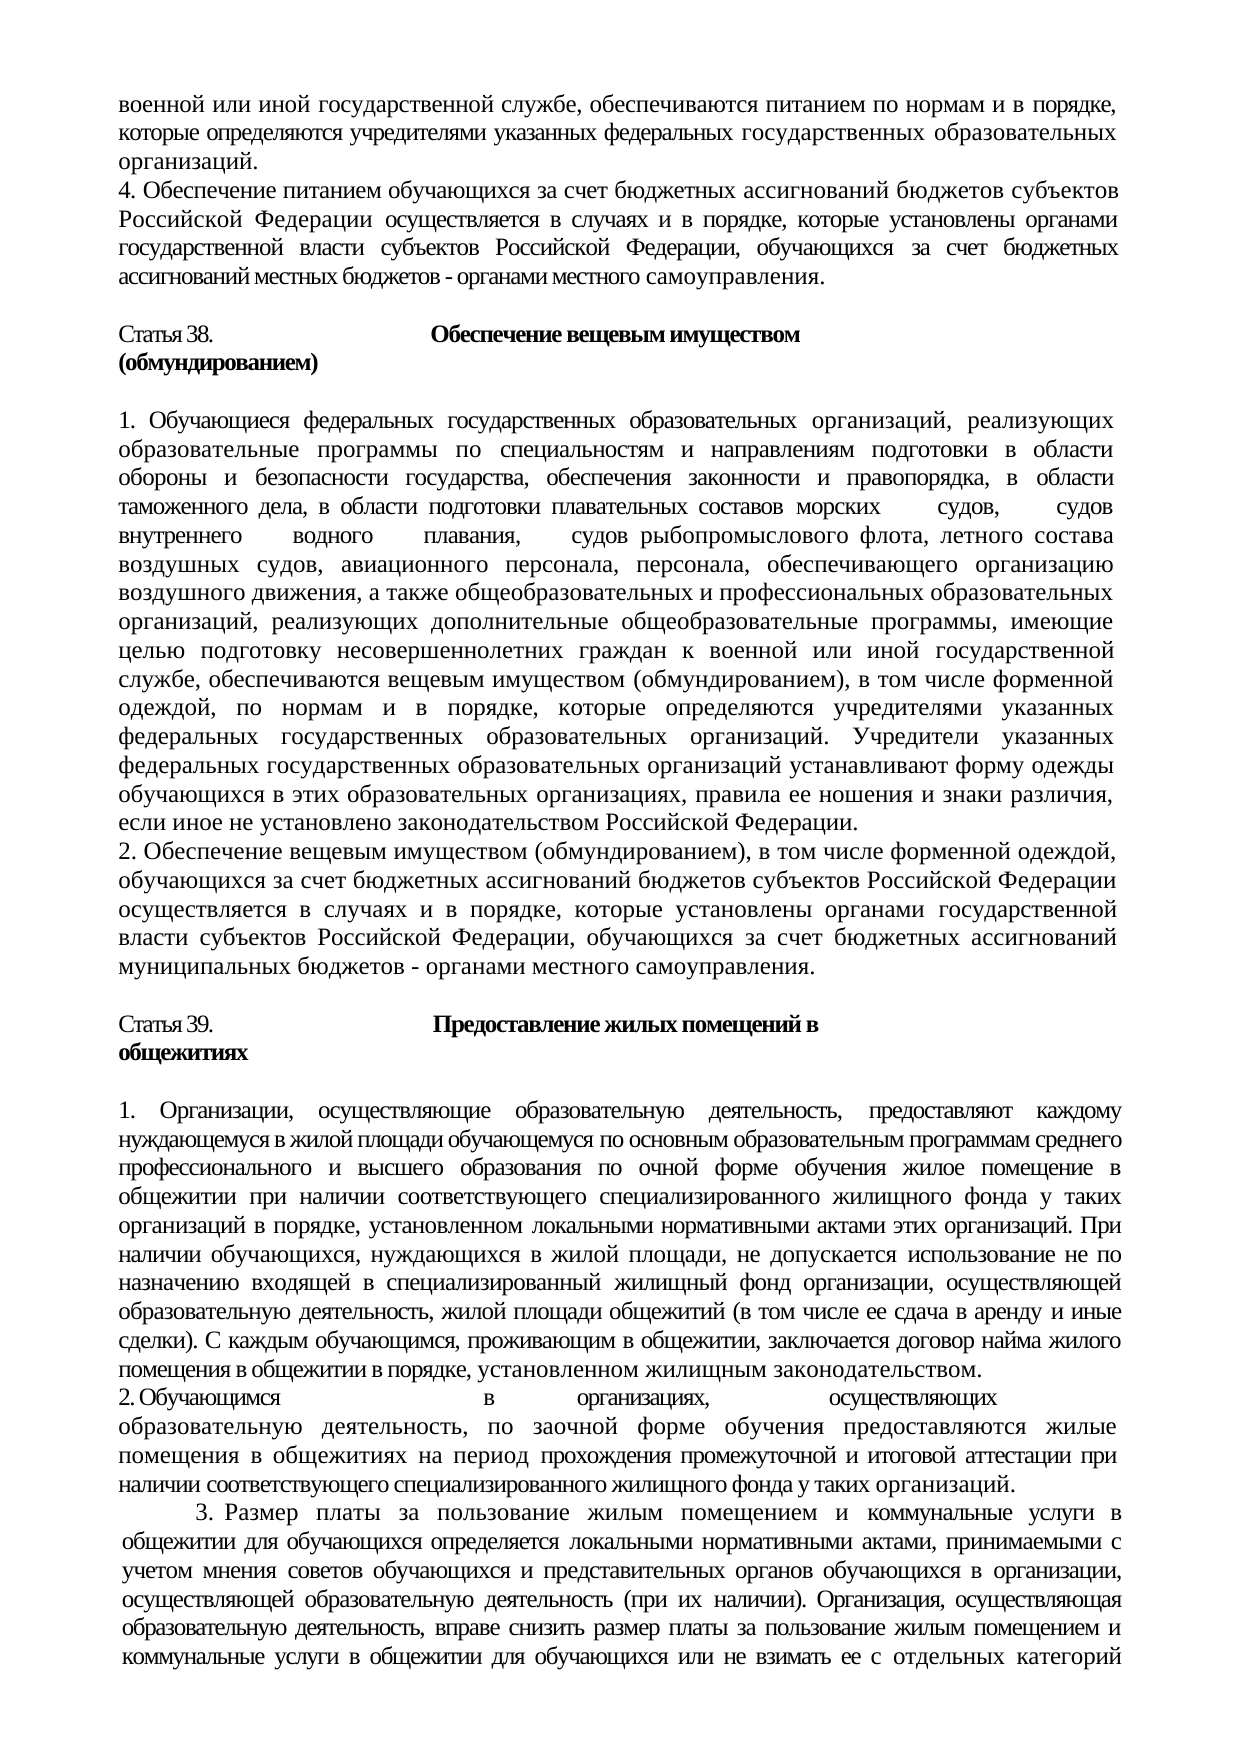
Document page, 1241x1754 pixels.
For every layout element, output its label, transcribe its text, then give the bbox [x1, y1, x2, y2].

text 4. Обеспечение питанием обучающихся за счет бюджетных ассигнований бюджетов субъектов Российской Федерации осуществляется в случаях и в порядке, которые установлены органами государственной власти субъектов Российской Федерации, обучающихся за счет бюджетных ассигнований местных бюджетов - органами местного самоуправления. [118, 175, 1119, 290]
text 2. Обучающимся в организациях, осуществляющих [118, 1382, 1122, 1411]
text (обмундированием) [118, 347, 1122, 376]
text 2. Обеспечение вещевым имуществом (обмундированием), в том числе форменной одеждой, обучающихся за счет бюджетных ассигнований бюджетов субъектов Российской Федерации осуществляется в случаях и в порядке, которые установлены органами государственной власти субъектов Российской Федерации, обучающихся за счет бюджетных ассигнований муниципальных бюджетов - органами местного самоуправления. [118, 836, 1117, 980]
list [122, 1497, 1122, 1670]
text 1. Обучающиеся федеральных государственных образовательных организаций, реализующих образовательные программы по специальностям и направлениям подготовки в области обороны и безопасности государства, обеспечения законности и правопорядка, в области таможенного дела, в области подготовки плавательных составов морских судов, судов внутреннего водного плавания, судов рыбопромыслового флота, летного состава воздушных судов, авиационного персонала, персонала, обеспечивающего организацию воздушного движения, а также общеобразовательных и профессиональных образовательных организаций, реализующих дополнительные общеобразовательные программы, имеющие целью подготовку несовершеннолетних граждан к военной или иной государственной службе, обеспечиваются вещевым имуществом (обмундированием), в том числе форменной одеждой, по нормам и в порядке, которые определяются учредителями указанных федеральных государственных образовательных организаций. Учредители указанных федеральных государственных образовательных организаций устанавливают форму одежды обучающихся в этих образовательных организациях, правила ее ношения и знаки различия, если иное не установлено законодательством Российской Федерации. [118, 405, 1114, 836]
text 1. Организации, осуществляющие образовательную деятельность, предоставляют каждому нуждающемуся в жилой площади обучающемуся по основным образовательным программам среднего профессионального и высшего образования по очной форме обучения жилое помещение в общежитии при наличии соответствующего специализированного жилищного фонда у таких организаций в порядке, установленном локальными нормативными актами этих организаций. При наличии обучающихся, нуждающихся в жилой площади, не допускается использование не по назначению входящей в специализированный жилищный фонд организации, осуществляющей образовательную деятельность, жилой площади общежитий (в том числе ее сдача в аренду и иные сделки). С каждым обучающимся, проживающим в общежитии, заключается договор найма жилого помещения в общежитии в порядке, установленном жилищным законодательством. [118, 1095, 1122, 1382]
text Статья 38. Обеспечение вещевым имуществом [118, 319, 1122, 347]
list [118, 89, 1117, 175]
text общежитиях [118, 1037, 1122, 1066]
text Статья 39. Предоставление жилых помещений в [118, 1009, 1122, 1037]
text образовательную деятельность, по заочной форме обучения предоставляются жилые помещения в общежитиях на период прохождения промежуточной и итоговой аттестации при наличии соответствующего специализированного жилищного фонда у таких организаций. [118, 1411, 1118, 1497]
